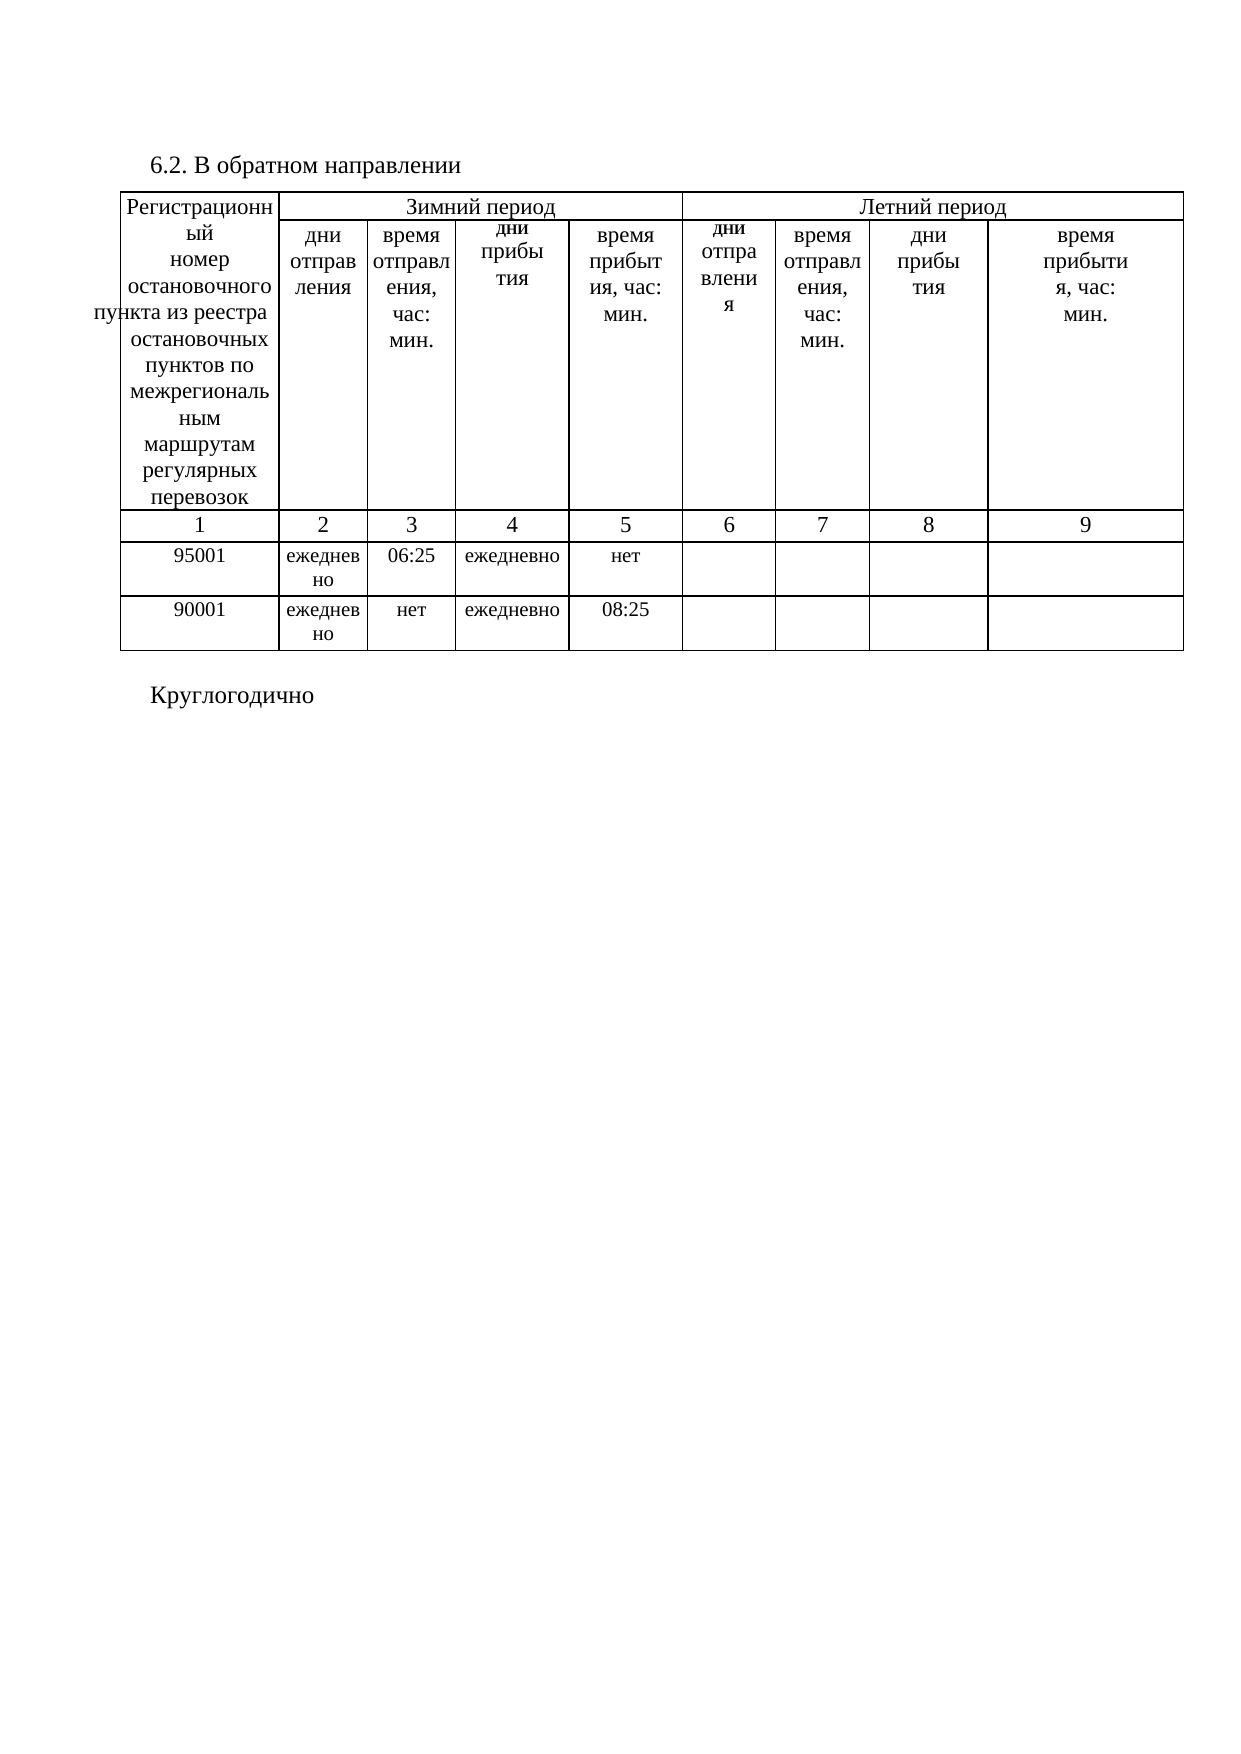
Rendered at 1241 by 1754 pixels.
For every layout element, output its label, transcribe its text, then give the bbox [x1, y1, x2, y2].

table_cell ежедневно [280, 597, 367, 650]
table_cell дни прибы тия [870, 221, 987, 509]
table_cell 2 [280, 511, 367, 541]
table_cell [870, 597, 987, 650]
table_cell время отправл ения, час: мин. [776, 221, 869, 509]
table_cell 7 [776, 511, 869, 541]
table_cell 6 [683, 511, 775, 541]
table_cell [683, 597, 775, 650]
table_cell [683, 543, 775, 595]
table_cell ежедневно [280, 543, 367, 595]
table_cell ДНИ прибы тия [456, 221, 568, 509]
table_cell [776, 597, 869, 650]
table_cell [989, 543, 1183, 595]
table_cell [776, 543, 869, 595]
table_cell 9 [989, 511, 1183, 541]
table_cell [989, 597, 1183, 650]
table_cell 3 [368, 511, 455, 541]
table_cell ежедневно [456, 543, 568, 595]
table_cell 90001 [121, 597, 278, 650]
table_cell нет [368, 597, 455, 650]
table_cell время отправл ения, час: мин. [368, 221, 455, 509]
table_header Зимний период [280, 193, 682, 219]
table_cell 1 [121, 511, 278, 541]
table_cell 08:25 [570, 597, 682, 650]
table_cell 4 [456, 511, 568, 541]
table_cell время прибыти я, час: мин. [989, 221, 1183, 509]
table_cell 95001 [121, 543, 278, 595]
table_cell 5 [570, 511, 682, 541]
table_cell 8 [870, 511, 987, 541]
table_cell ежедневно [456, 597, 568, 650]
table_cell дни отправ ления [280, 221, 367, 509]
table_cell 06:25 [368, 543, 455, 595]
table_cell нет [570, 543, 682, 595]
table_cell время прибыт ия, час: мин. [570, 221, 682, 509]
text Круглогодично [150, 680, 1090, 709]
text 6.2. В обратном направлении [150, 150, 1090, 179]
table_header Регистрационный номер остановочного пункта из реестра остановочных пунктов по межрегиональным маршрутам регулярных перевозок [121, 193, 278, 509]
table_cell [870, 543, 987, 595]
table_header Летний период [683, 193, 1183, 219]
table_cell ДНИ отпра влени я [683, 221, 775, 509]
